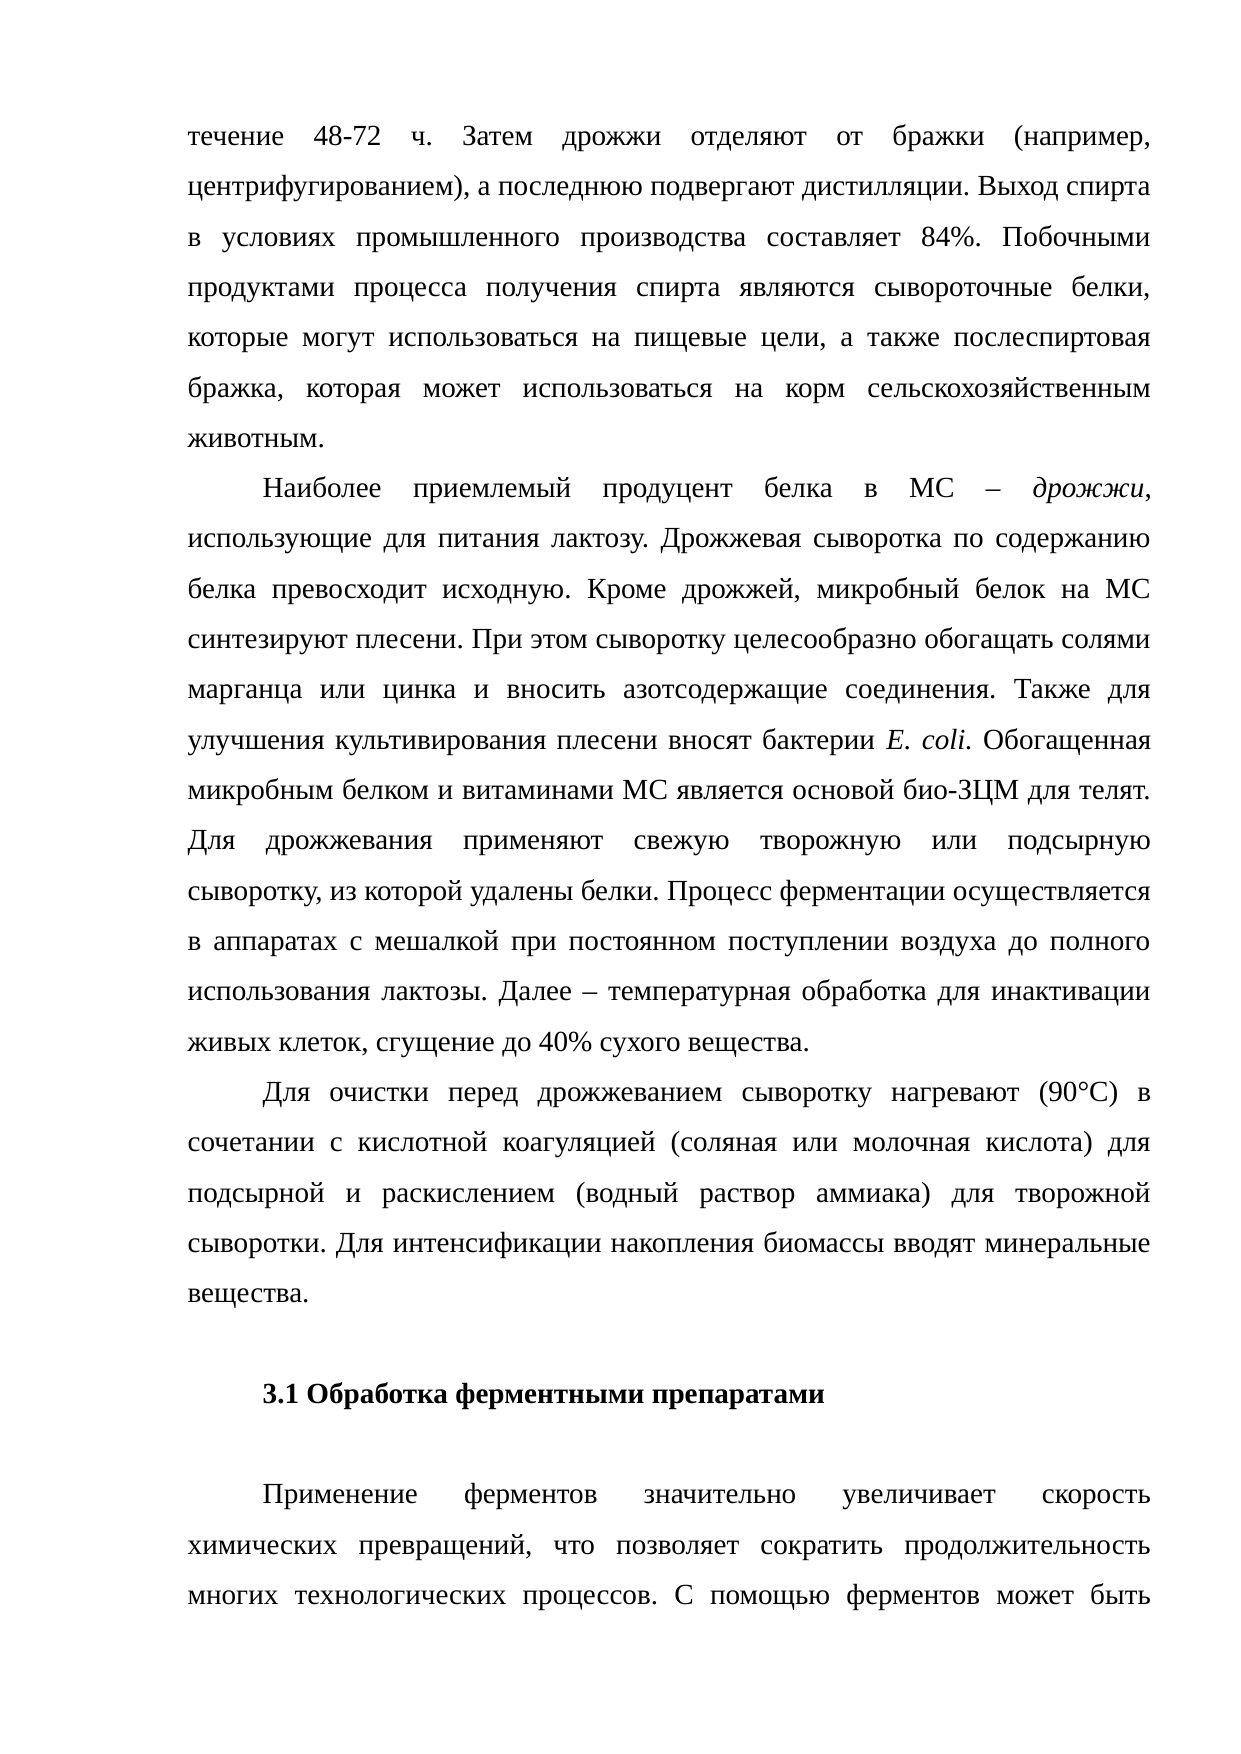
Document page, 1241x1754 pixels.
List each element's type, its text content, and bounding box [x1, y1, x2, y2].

text Для очистки перед дрожжеванием сыворотку нагревают () в сочетании с кислотной коагуляцией (соляная или молочная кислота) для подсырной и раскислением (водный раствор аммиака) для творожной сыворотки. Для интенсификации накопления биомассы вводят минеральные вещества. [187, 1074, 1152, 1309]
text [187, 1477, 1152, 1611]
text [187, 118, 1152, 453]
text Наиболее приемлемый продуцент белка в МС – дрожжи, использующие для питания лактозу. Дрожжевая сыворотка по содержанию белка превосходит исходную. Кроме дрожжей, микробный белок на МС синтезируют плесени. При этом сыворотку целесообразно обогащать солями марганца или цинка и вносить азотсодержащие соединения. Также для улучшения культивирования плесени вносят бактерии E. coli. Обогащенная микробным белком и витаминами МС является основой био-ЗЦМ для телят. Для дрожжевания применяют свежую творожную или подсырную сыворотку, из которой удалены белки. Процесс ферментации осуществляется в аппаратах с мешалкой при постоянном поступлении воздуха до полного использования лактозы. Далее – температурная обработка для инактивации живых клеток, сгущение до 40% сухого вещества. [187, 470, 1152, 1057]
text 3.1 Обработка ферментными препаратами [187, 1376, 1152, 1409]
